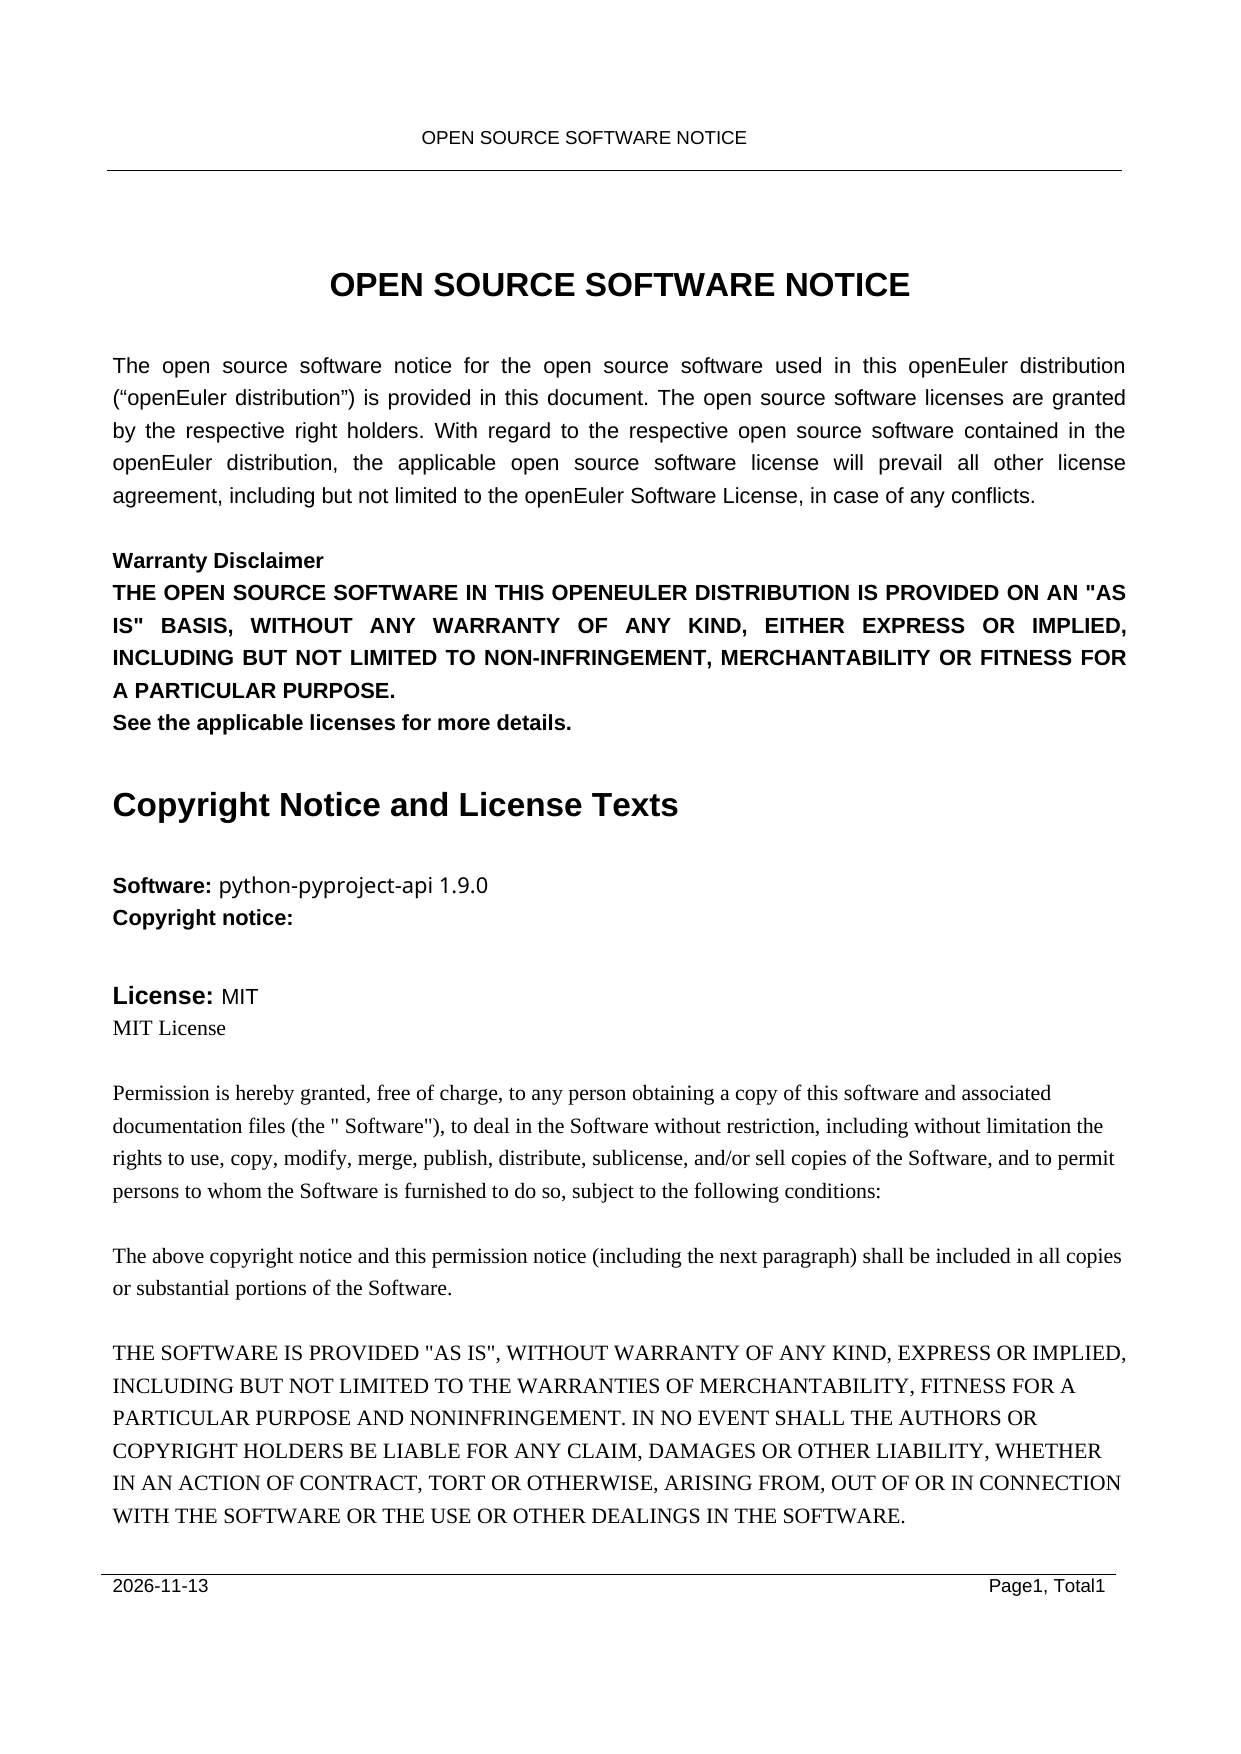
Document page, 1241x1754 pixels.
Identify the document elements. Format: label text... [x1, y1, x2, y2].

text The open source software notice for the open source software used in this openEuler distribution (“openEuler distribution”) is provided in this document. The open source software licenses are granted by the respective right holders. With regard to the respective open source software contained in the openEuler distribution, the applicable open source software license will prevail all other license agreement, including but not limited to the openEuler Software License, in case of any conflicts. [112, 349, 1128, 511]
text OPEN SOURCE SOFTWARE NOTICE [112, 251, 1128, 316]
text Warranty Disclaimer [112, 544, 1128, 576]
title Software: python-pyproject-api 1.9.0 [112, 869, 1128, 901]
text Copyright Notice and License Texts [112, 771, 1128, 836]
text Copyright notice: [112, 901, 1128, 934]
text THE OPEN SOURCE SOFTWARE IN THIS OPENEULER DISTRIBUTION IS PROVIDED ON AN "AS IS" BASIS, WITHOUT ANY WARRANTY OF ANY KIND, EITHER EXPRESS OR IMPLIED, INCLUDING BUT NOT LIMITED TO NON-INFRINGEMENT, MERCHANTABILITY OR FITNESS FOR A PARTICULAR PURPOSE. See the applicable licenses for more details. [112, 576, 1128, 739]
text MIT License Permission is hereby granted, free of charge, to any person obtaining a copy of this software and associated documentation files (the " Software"), to deal in the Software without restriction, including without limitation the rights to use, copy, modify, merge, publish, distribute, sublicense, and/or sell copies of the Software, and to permit persons to whom the Software is furnished to do so, subject to the following conditions: The above copyright notice and this permission notice (including the next paragraph) shall be included in all copies or substantial portions of the Software. THE SOFTWARE IS PROVIDED "AS IS", WITHOUT WARRANTY OF ANY KIND, EXPRESS OR IMPLIED, INCLUDING BUT NOT LIMITED TO THE WARRANTIES OF MERCHANTABILITY, FITNESS FOR A PARTICULAR PURPOSE AND NONINFRINGEMENT. IN NO EVENT SHALL THE AUTHORS OR COPYRIGHT HOLDERS BE LIABLE FOR ANY CLAIM, DAMAGES OR OTHER LIABILITY, WHETHER IN AN ACTION OF CONTRACT, TORT OR OTHERWISE, ARISING FROM, OUT OF OR IN CONNECTION WITH THE SOFTWARE OR THE USE OR OTHER DEALINGS IN THE SOFTWARE. [112, 1012, 1128, 1532]
text License: MIT [112, 979, 1128, 1012]
